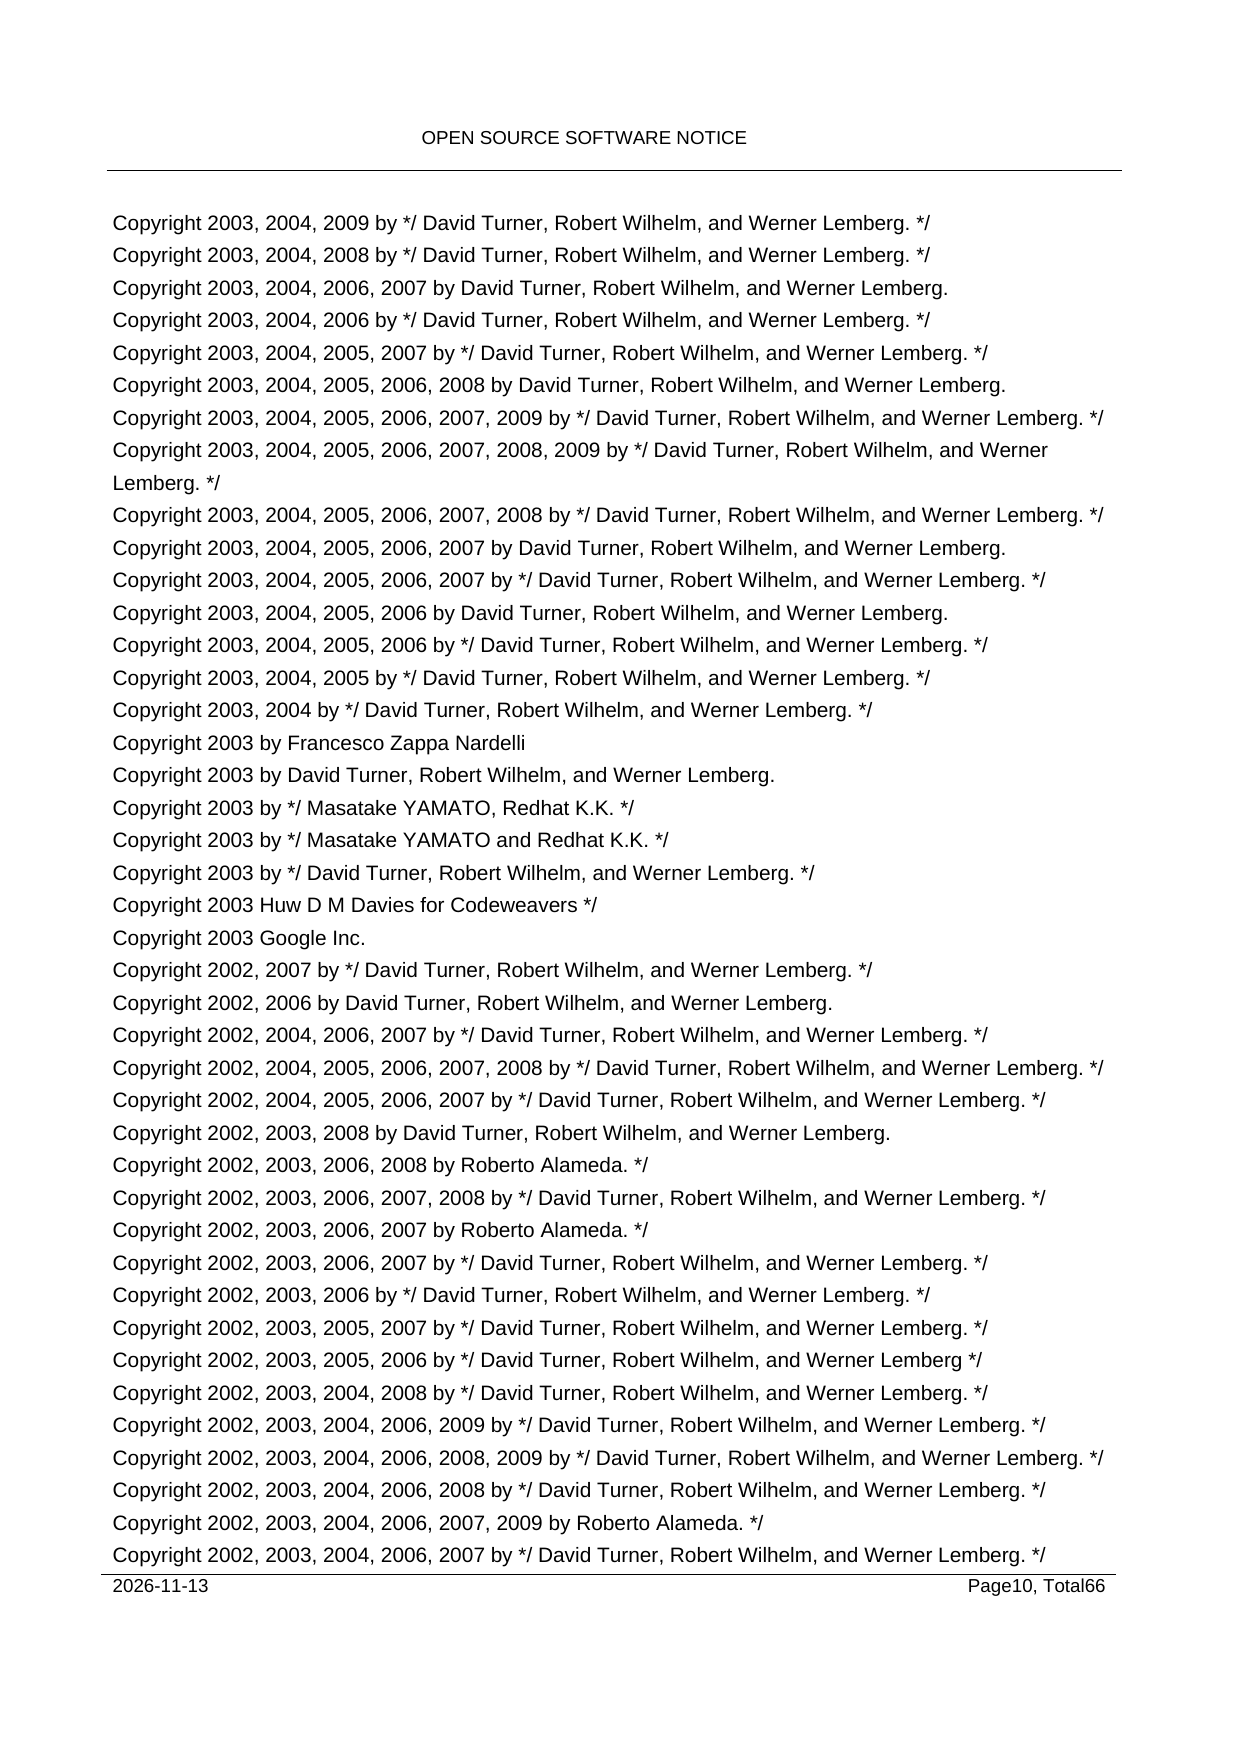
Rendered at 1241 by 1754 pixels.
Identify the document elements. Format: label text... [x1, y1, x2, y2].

text Copyright 2003, 2004, 2009 by */ David Turner, Robert Wilhelm, and Werner Lemberg. */ [112, 206, 1128, 239]
text Copyright 2002, 2003, 2004, 2006, 2007 by */ David Turner, Robert Wilhelm, and Werner Lemberg. */ [112, 1539, 1128, 1571]
text Copyright 2003 Google Inc. [112, 921, 1128, 954]
text Copyright 2003, 2004, 2006, 2007 by David Turner, Robert Wilhelm, and Werner Lemberg. [112, 271, 1128, 304]
text Copyright 2003, 2004, 2006 by */ David Turner, Robert Wilhelm, and Werner Lemberg. */ [112, 304, 1128, 336]
text Copyright 2002, 2003, 2004, 2006, 2008, 2009 by */ David Turner, Robert Wilhelm, and Werner Lemberg. */ [112, 1441, 1128, 1474]
text Copyright 2002, 2003, 2008 by David Turner, Robert Wilhelm, and Werner Lemberg. [112, 1116, 1128, 1149]
text Copyright 2002, 2003, 2006, 2008 by Roberto Alameda. */ [112, 1149, 1128, 1181]
text Copyright 2003, 2004, 2005, 2007 by */ David Turner, Robert Wilhelm, and Werner Lemberg. */ [112, 336, 1128, 369]
text Copyright 2003 by */ Masatake YAMATO, Redhat K.K. */ [112, 791, 1128, 824]
text Copyright 2003 Huw D M Davies for Codeweavers */ [112, 889, 1128, 921]
text Copyright 2002, 2003, 2004, 2006, 2007, 2009 by Roberto Alameda. */ [112, 1506, 1128, 1539]
text Copyright 2002, 2006 by David Turner, Robert Wilhelm, and Werner Lemberg. [112, 986, 1128, 1019]
text Copyright 2002, 2003, 2006, 2007, 2008 by */ David Turner, Robert Wilhelm, and Werner Lemberg. */ [112, 1181, 1128, 1214]
text Copyright 2002, 2003, 2004, 2006, 2009 by */ David Turner, Robert Wilhelm, and Werner Lemberg. */ [112, 1409, 1128, 1441]
text Copyright 2002, 2007 by */ David Turner, Robert Wilhelm, and Werner Lemberg. */ [112, 954, 1128, 986]
text Copyright 2003, 2004, 2005, 2006, 2007, 2008 by */ David Turner, Robert Wilhelm, and Werner Lemberg. */ [112, 499, 1128, 531]
text Copyright 2002, 2004, 2005, 2006, 2007 by */ David Turner, Robert Wilhelm, and Werner Lemberg. */ [112, 1084, 1128, 1116]
text Copyright 2002, 2003, 2006, 2007 by Roberto Alameda. */ [112, 1214, 1128, 1246]
text Copyright 2003 by David Turner, Robert Wilhelm, and Werner Lemberg. [112, 759, 1128, 791]
text Copyright 2003, 2004, 2005, 2006, 2008 by David Turner, Robert Wilhelm, and Werner Lemberg. [112, 369, 1128, 401]
text Copyright 2003 by */ David Turner, Robert Wilhelm, and Werner Lemberg. */ [112, 856, 1128, 889]
text Copyright 2003, 2004, 2005, 2006 by */ David Turner, Robert Wilhelm, and Werner Lemberg. */ [112, 629, 1128, 661]
text Copyright 2002, 2003, 2006, 2007 by */ David Turner, Robert Wilhelm, and Werner Lemberg. */ [112, 1246, 1128, 1279]
text Copyright 2003, 2004, 2005, 2006, 2007 by David Turner, Robert Wilhelm, and Werner Lemberg. [112, 531, 1128, 564]
text Copyright 2002, 2004, 2006, 2007 by */ David Turner, Robert Wilhelm, and Werner Lemberg. */ [112, 1019, 1128, 1051]
text Copyright 2003, 2004, 2005, 2006, 2007, 2009 by */ David Turner, Robert Wilhelm, and Werner Lemberg. */ [112, 401, 1128, 434]
text Copyright 2002, 2004, 2005, 2006, 2007, 2008 by */ David Turner, Robert Wilhelm, and Werner Lemberg. */ [112, 1051, 1128, 1084]
text Copyright 2003 by Francesco Zappa Nardelli [112, 726, 1128, 759]
text Copyright 2002, 2003, 2004, 2008 by */ David Turner, Robert Wilhelm, and Werner Lemberg. */ [112, 1376, 1128, 1409]
text Copyright 2003, 2004, 2005 by */ David Turner, Robert Wilhelm, and Werner Lemberg. */ [112, 661, 1128, 694]
text Copyright 2003 by */ Masatake YAMATO and Redhat K.K. */ [112, 824, 1128, 856]
text Copyright 2002, 2003, 2005, 2006 by */ David Turner, Robert Wilhelm, and Werner Lemberg */ [112, 1344, 1128, 1376]
text Copyright 2002, 2003, 2006 by */ David Turner, Robert Wilhelm, and Werner Lemberg. */ [112, 1279, 1128, 1311]
text Copyright 2003, 2004, 2008 by */ David Turner, Robert Wilhelm, and Werner Lemberg. */ [112, 239, 1128, 271]
text Copyright 2003, 2004, 2005, 2006, 2007 by */ David Turner, Robert Wilhelm, and Werner Lemberg. */ [112, 564, 1128, 596]
text Copyright 2003, 2004, 2005, 2006, 2007, 2008, 2009 by */ David Turner, Robert Wilhelm, and Werner Lemberg. */ [112, 434, 1128, 499]
text Copyright 2002, 2003, 2005, 2007 by */ David Turner, Robert Wilhelm, and Werner Lemberg. */ [112, 1311, 1128, 1344]
text Copyright 2003, 2004, 2005, 2006 by David Turner, Robert Wilhelm, and Werner Lemberg. [112, 596, 1128, 629]
text Copyright 2003, 2004 by */ David Turner, Robert Wilhelm, and Werner Lemberg. */ [112, 694, 1128, 726]
text Copyright 2002, 2003, 2004, 2006, 2008 by */ David Turner, Robert Wilhelm, and Werner Lemberg. */ [112, 1474, 1128, 1506]
